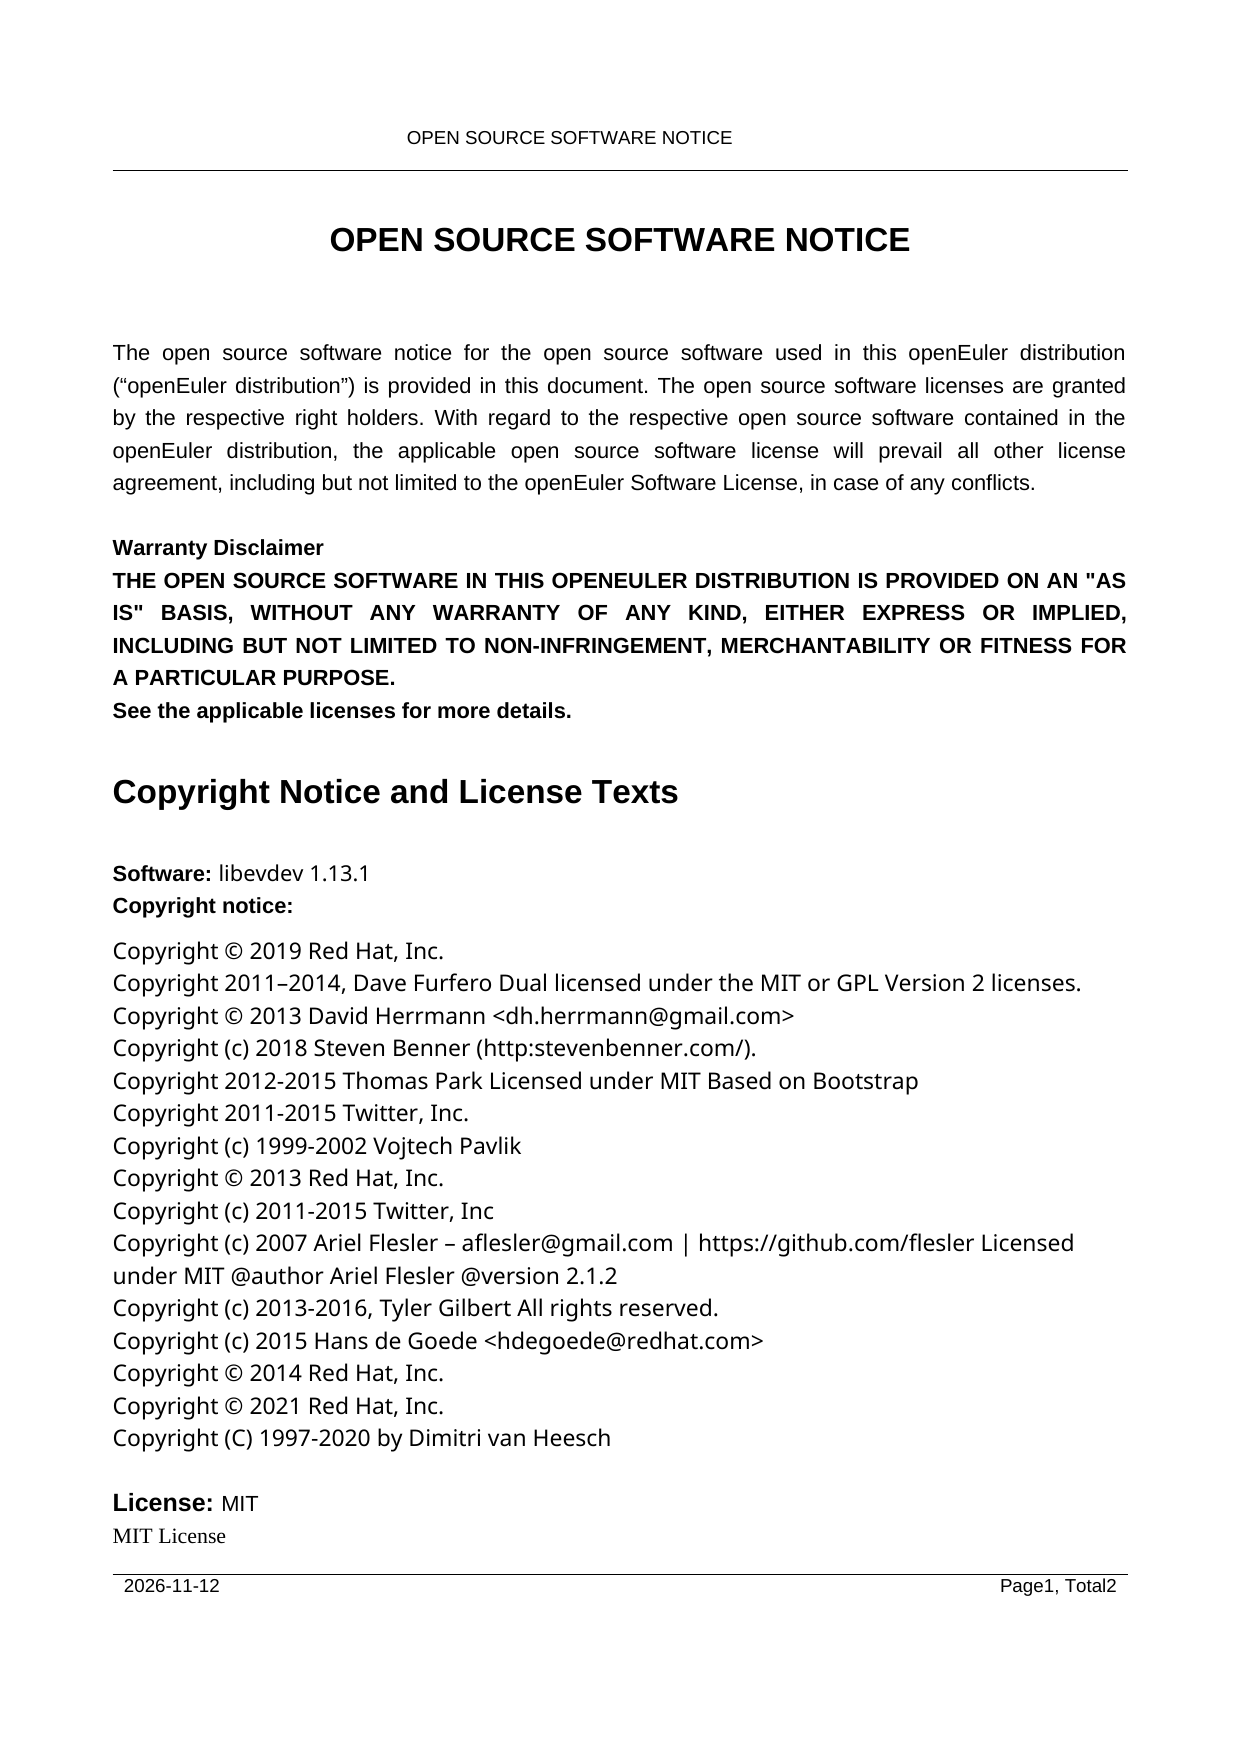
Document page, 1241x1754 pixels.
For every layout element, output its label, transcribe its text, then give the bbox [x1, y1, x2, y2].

text Copyright notice: [112, 889, 1128, 921]
text Warranty Disclaimer [112, 531, 1128, 564]
title Software: libevdev 1.13.1 [112, 856, 1128, 889]
text THE OPEN SOURCE SOFTWARE IN THIS OPENEULER DISTRIBUTION IS PROVIDED ON AN "AS IS" BASIS, WITHOUT ANY WARRANTY OF ANY KIND, EITHER EXPRESS OR IMPLIED, INCLUDING BUT NOT LIMITED TO NON-INFRINGEMENT, MERCHANTABILITY OR FITNESS FOR A PARTICULAR PURPOSE. See the applicable licenses for more details. [112, 564, 1128, 726]
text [112, 1519, 1128, 1551]
text The open source software notice for the open source software used in this openEuler distribution (“openEuler distribution”) is provided in this document. The open source software licenses are granted by the respective right holders. With regard to the respective open source software contained in the openEuler distribution, the applicable open source software license will prevail all other license agreement, including but not limited to the openEuler Software License, in case of any conflicts. [112, 336, 1128, 499]
text Copyright Notice and License Texts [112, 759, 1128, 824]
text License: MIT [112, 1486, 1128, 1519]
text Copyright © 2019 Red Hat, Inc. Copyright 2011–2014, Dave Furfero Dual licensed under the MIT or GPL Version 2 licenses. Copyright © 2013 David Herrmann <dh.herrmann@gmail.com> Copyright (c) 2018 Steven Benner (http:stevenbenner.com/). Copyright 2012-2015 Thomas Park Licensed under MIT Based on Bootstrap Copyright 2011-2015 Twitter, Inc. Copyright (c) 1999-2002 Vojtech Pavlik Copyright © 2013 Red Hat, Inc. Copyright (c) 2011-2015 Twitter, Inc Copyright (c) 2007 Ariel Flesler – aflesler@gmail.com | https://github.com/flesler Licensed under MIT @author Ariel Flesler @version 2.1.2 Copyright (c) 2013-2016, Tyler Gilbert All rights reserved. Copyright (c) 2015 Hans de Goede <hdegoede@redhat.com> Copyright © 2014 Red Hat, Inc. Copyright © 2021 Red Hat, Inc. Copyright (C) 1997-2020 by Dimitri van Heesch [112, 934, 1128, 1486]
text OPEN SOURCE SOFTWARE NOTICE [112, 206, 1128, 271]
